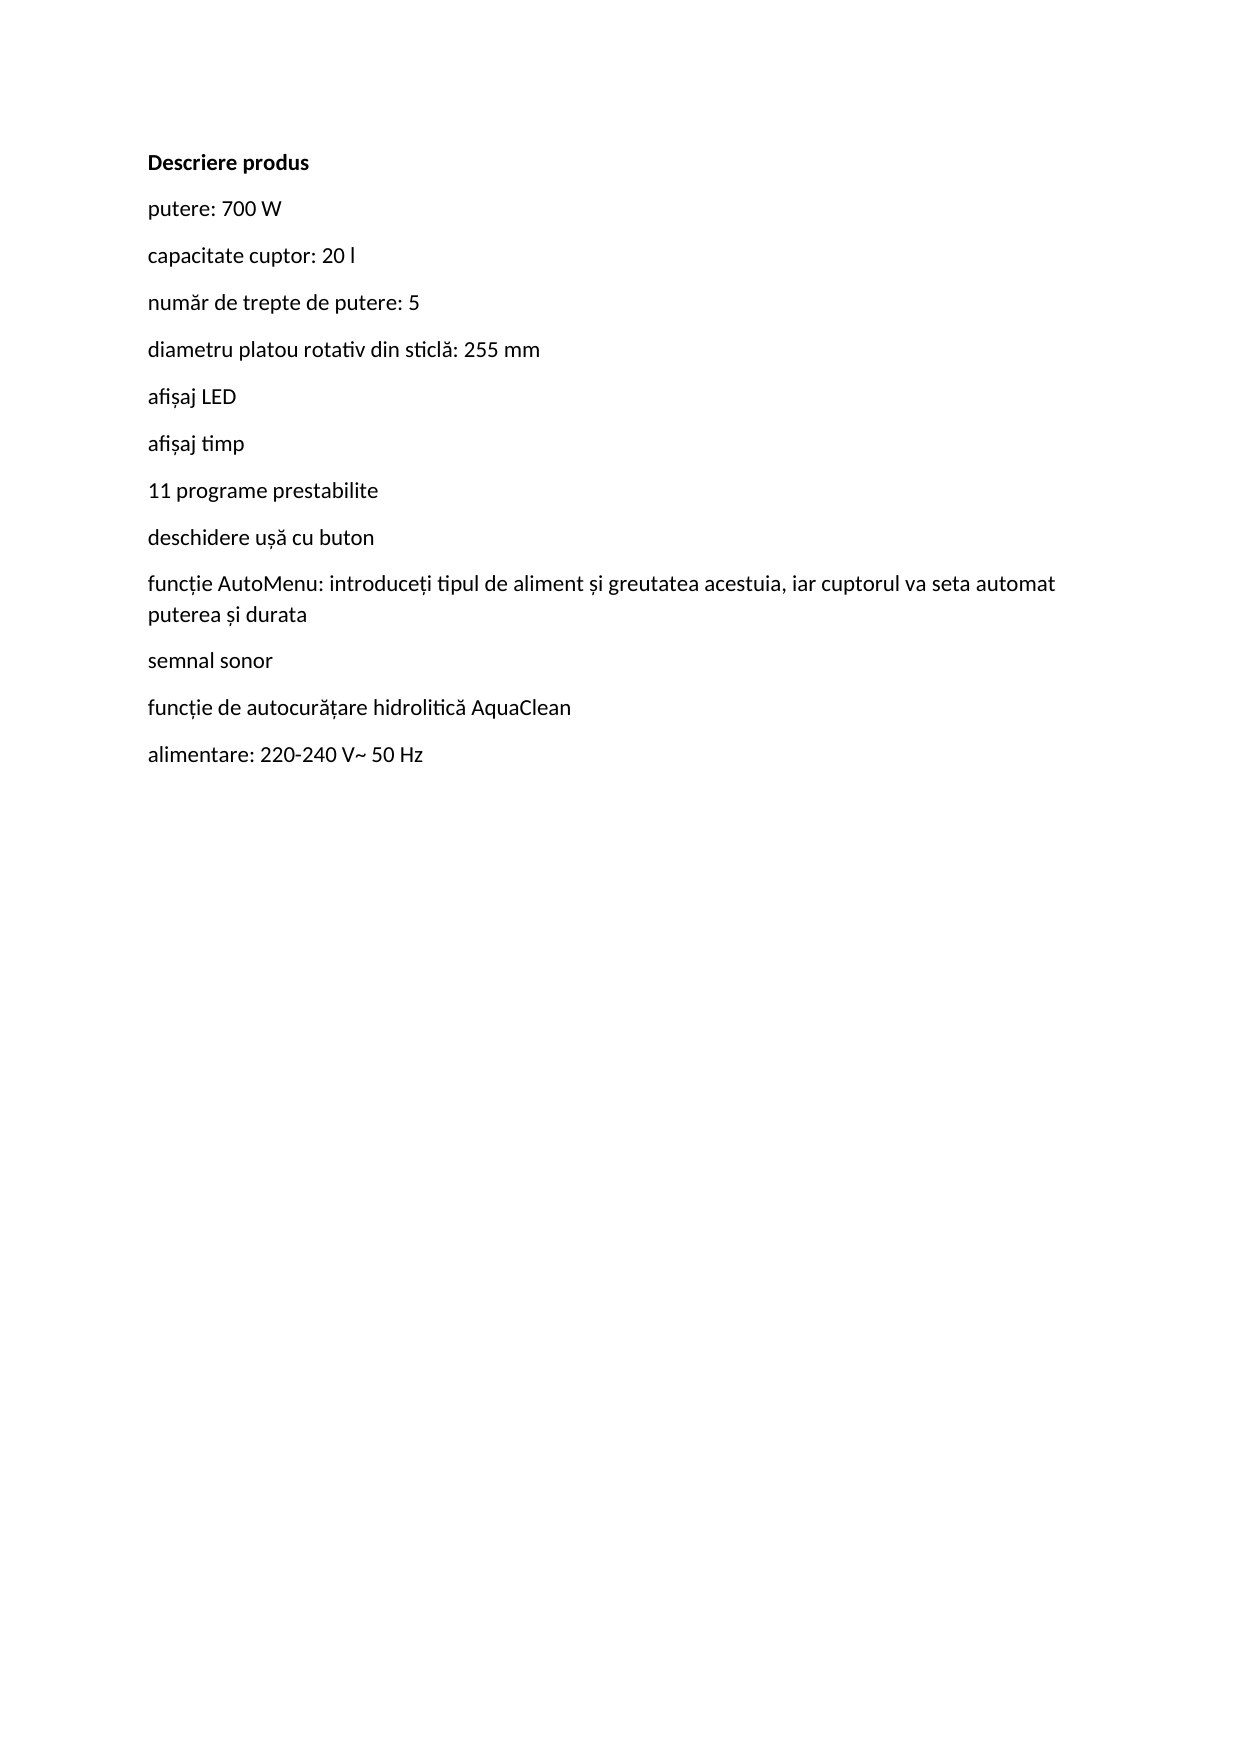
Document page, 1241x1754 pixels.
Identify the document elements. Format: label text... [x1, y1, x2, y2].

text capacitate cuptor: 20 l [148, 241, 1093, 269]
text deschidere ușă cu buton [148, 523, 1093, 551]
text semnal sonor [148, 647, 1093, 674]
text afișaj LED [148, 382, 1093, 410]
text număr de trepte de putere: 5 [148, 288, 1093, 316]
text Descriere produs [148, 148, 1093, 176]
text afișaj timp [148, 429, 1093, 457]
text 11 programe prestabilite [148, 476, 1093, 504]
text diametru platou rotativ din sticlă: 255 mm [148, 335, 1093, 363]
text funcție AutoMenu: introduceți tipul de aliment și greutatea acestuia, iar cuptorul va seta automat puterea și durata [148, 569, 1093, 628]
text putere: 700 W [148, 194, 1093, 222]
text alimentare: 220-240 V~ 50 Hz [148, 740, 1093, 768]
text funcție de autocurățare hidrolitică AquaClean [148, 693, 1093, 721]
